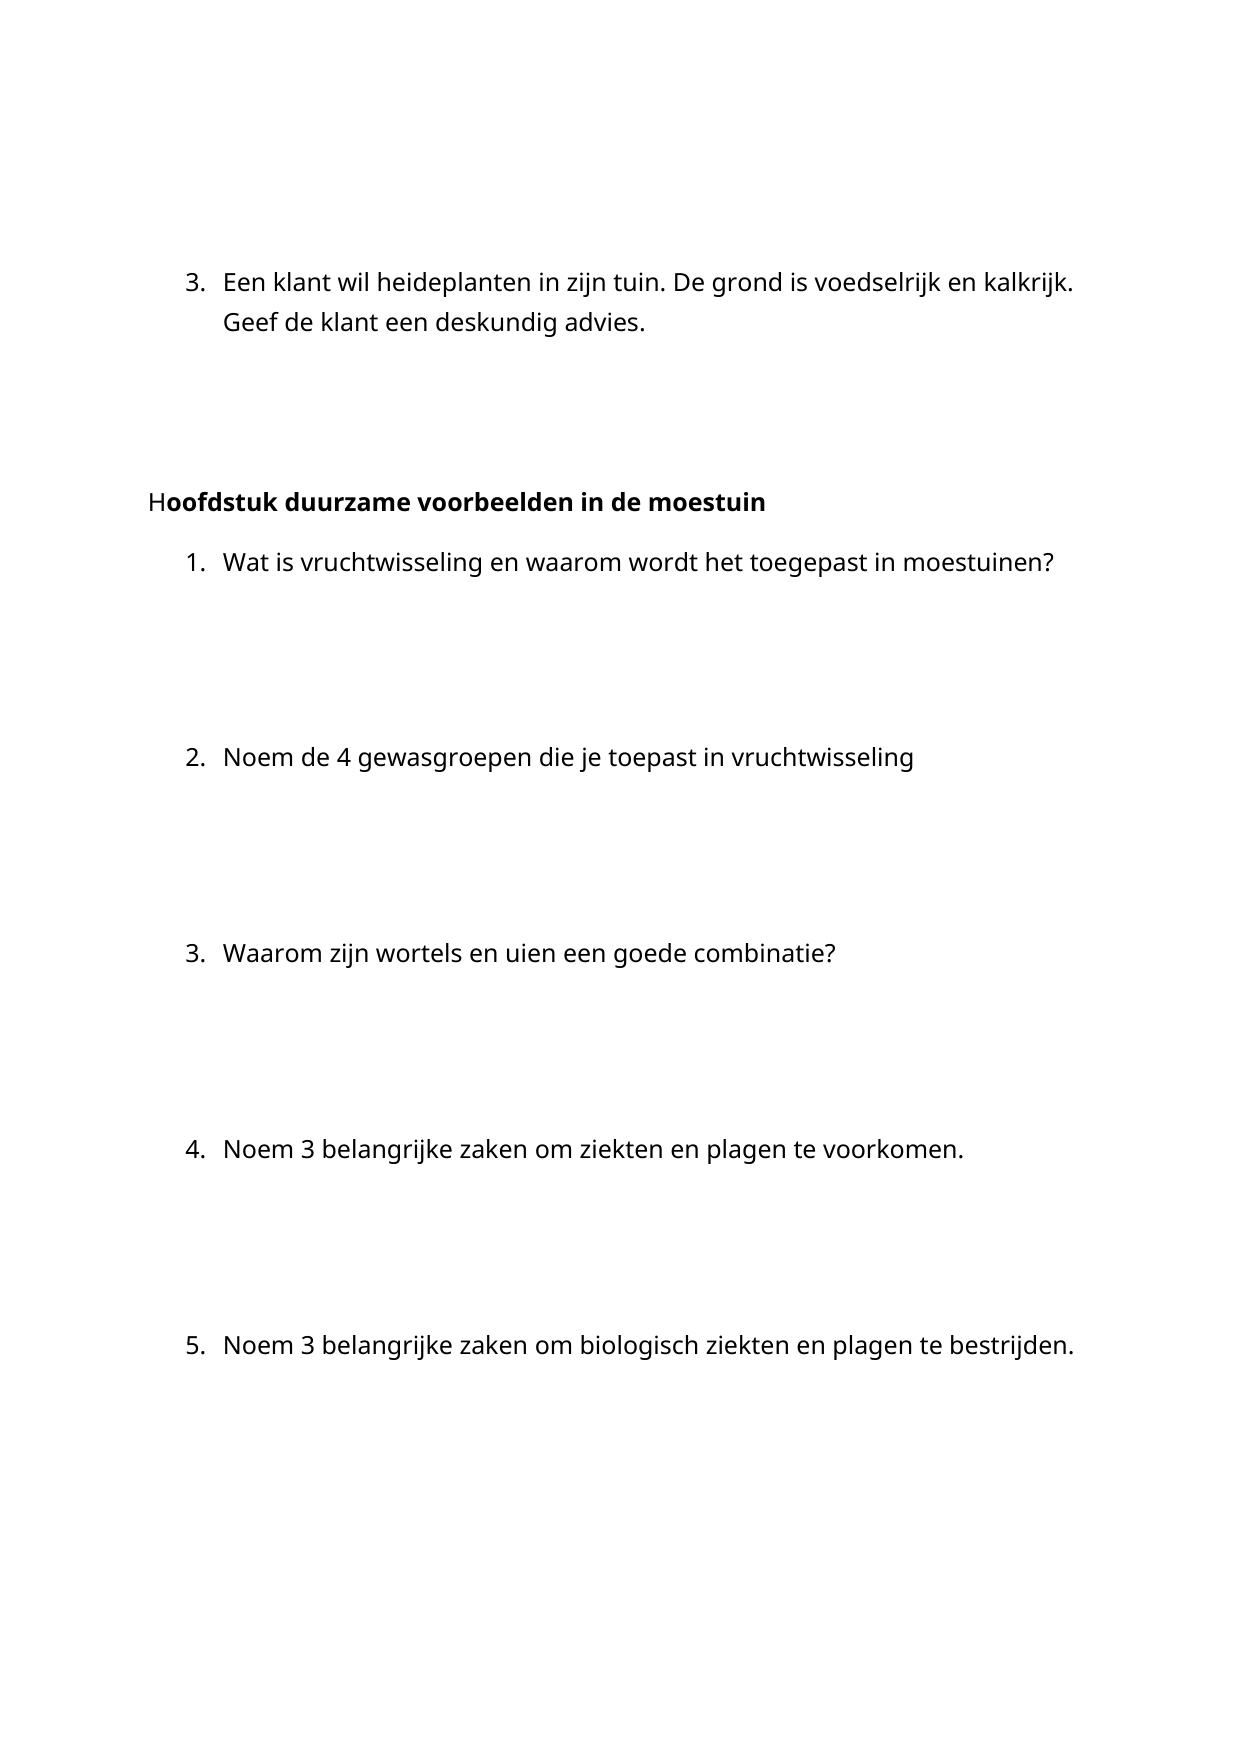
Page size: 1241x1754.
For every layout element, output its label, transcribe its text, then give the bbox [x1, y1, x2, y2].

text Hoofdstuk duurzame voorbeelden in de moestuin [148, 484, 1093, 518]
list Noem 3 belangrijke zaken om ziekten en plagen te voorkomen. [185, 1132, 1093, 1166]
list Noem de 4 gewasgroepen die je toepast in vruchtwisseling [185, 740, 1093, 774]
list Wat is vruchtwisseling en waarom wordt het toegepast in moestuinen? [185, 544, 1093, 578]
list Noem 3 belangrijke zaken om biologisch ziekten en plagen te bestrijden. [185, 1328, 1093, 1362]
list Waarom zijn wortels en uien een goede combinatie? [185, 936, 1093, 970]
list Een klant wil heideplanten in zijn tuin. De grond is voedselrijk en kalkrijk. Geef de klant een deskundig advies. [185, 265, 1093, 338]
